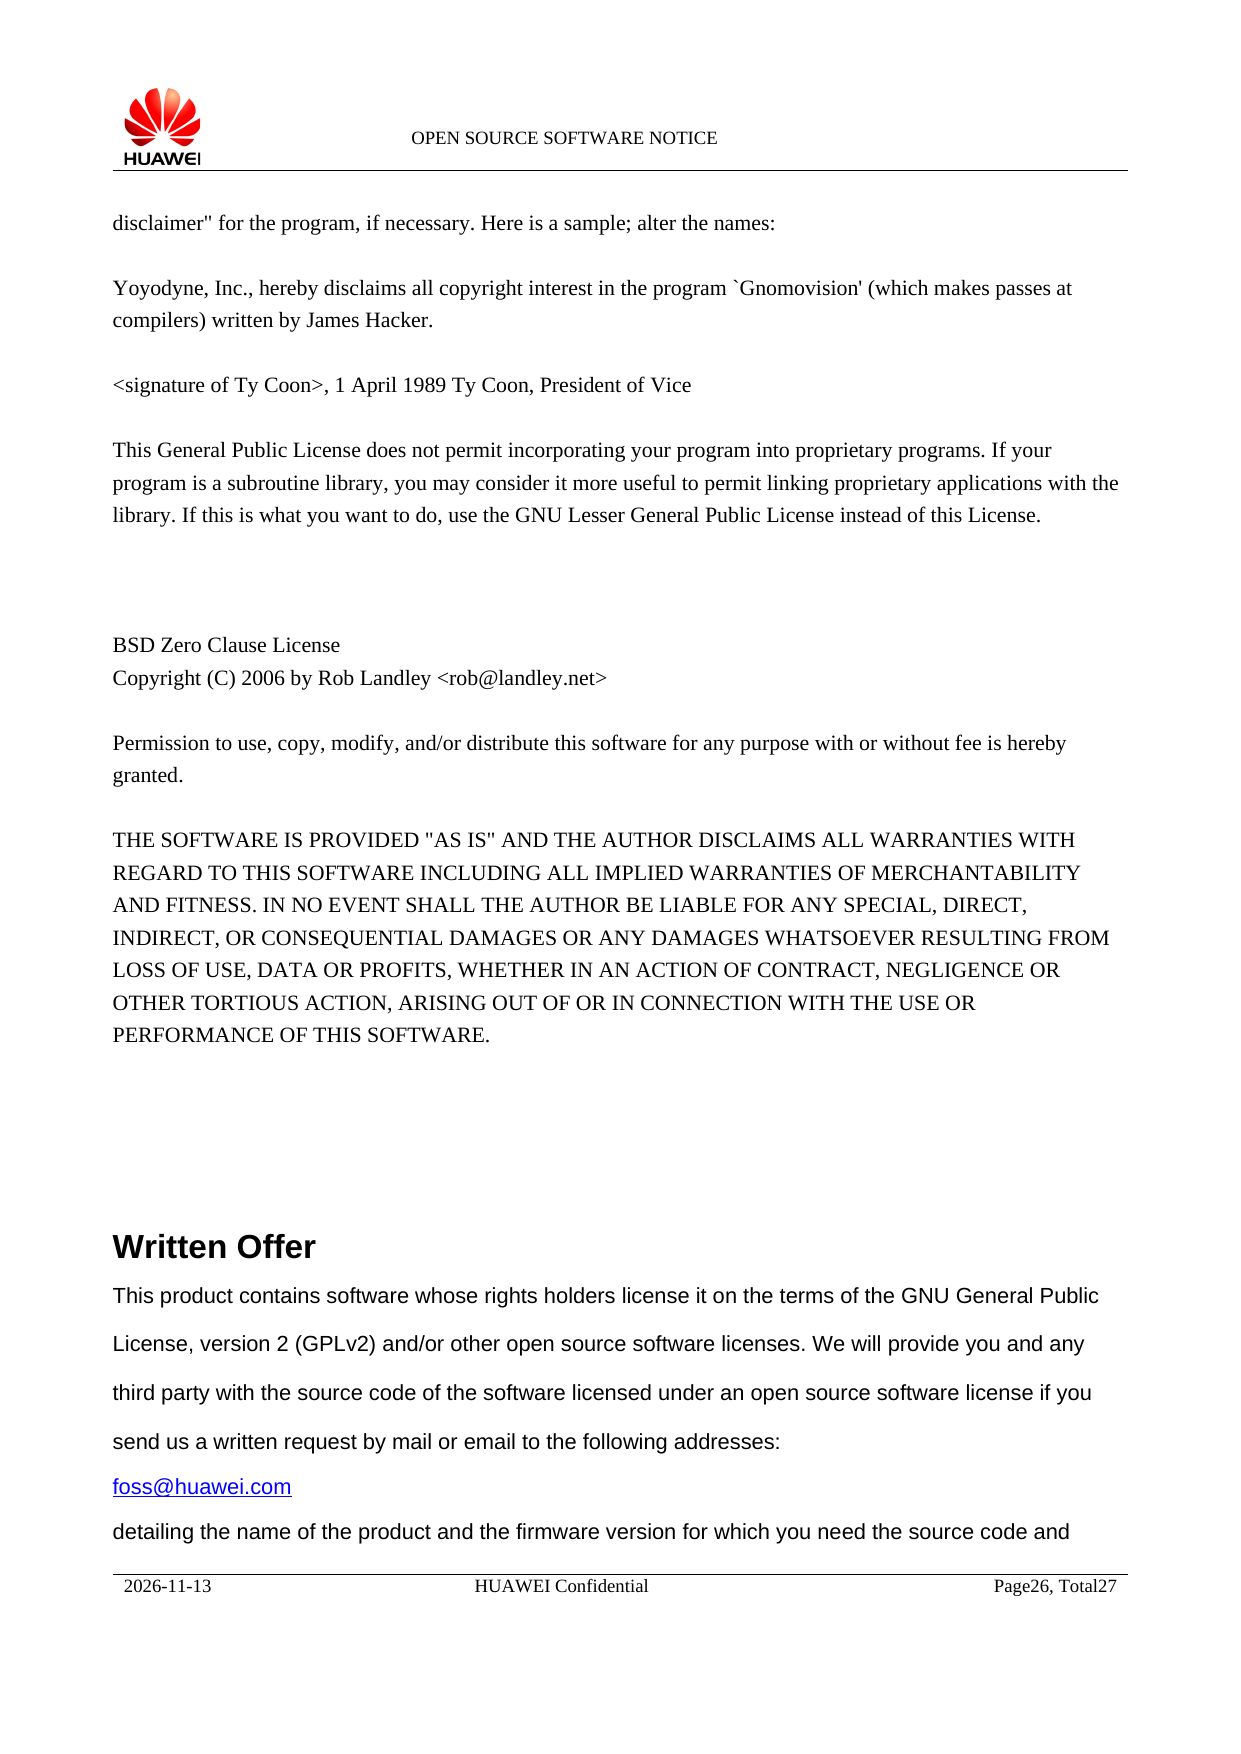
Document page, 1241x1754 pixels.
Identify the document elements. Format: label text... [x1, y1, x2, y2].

text Written Offer [112, 1214, 1128, 1279]
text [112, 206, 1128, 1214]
picture [124, 88, 201, 165]
text This product contains software whose rights holders license it on the terms of the GNU General Public License, version 2 (GPLv2) and/or other open source software licenses. We will provide you and any third party with the source code of the software licensed under an open source software license if you send us a written request by mail or email to the following addresses: [112, 1279, 1128, 1458]
text detailing the name of the product and the firmware version for which you need the source code and indicating how we can contact you. [112, 1515, 1128, 1548]
text foss@huawei.com [112, 1470, 1128, 1503]
